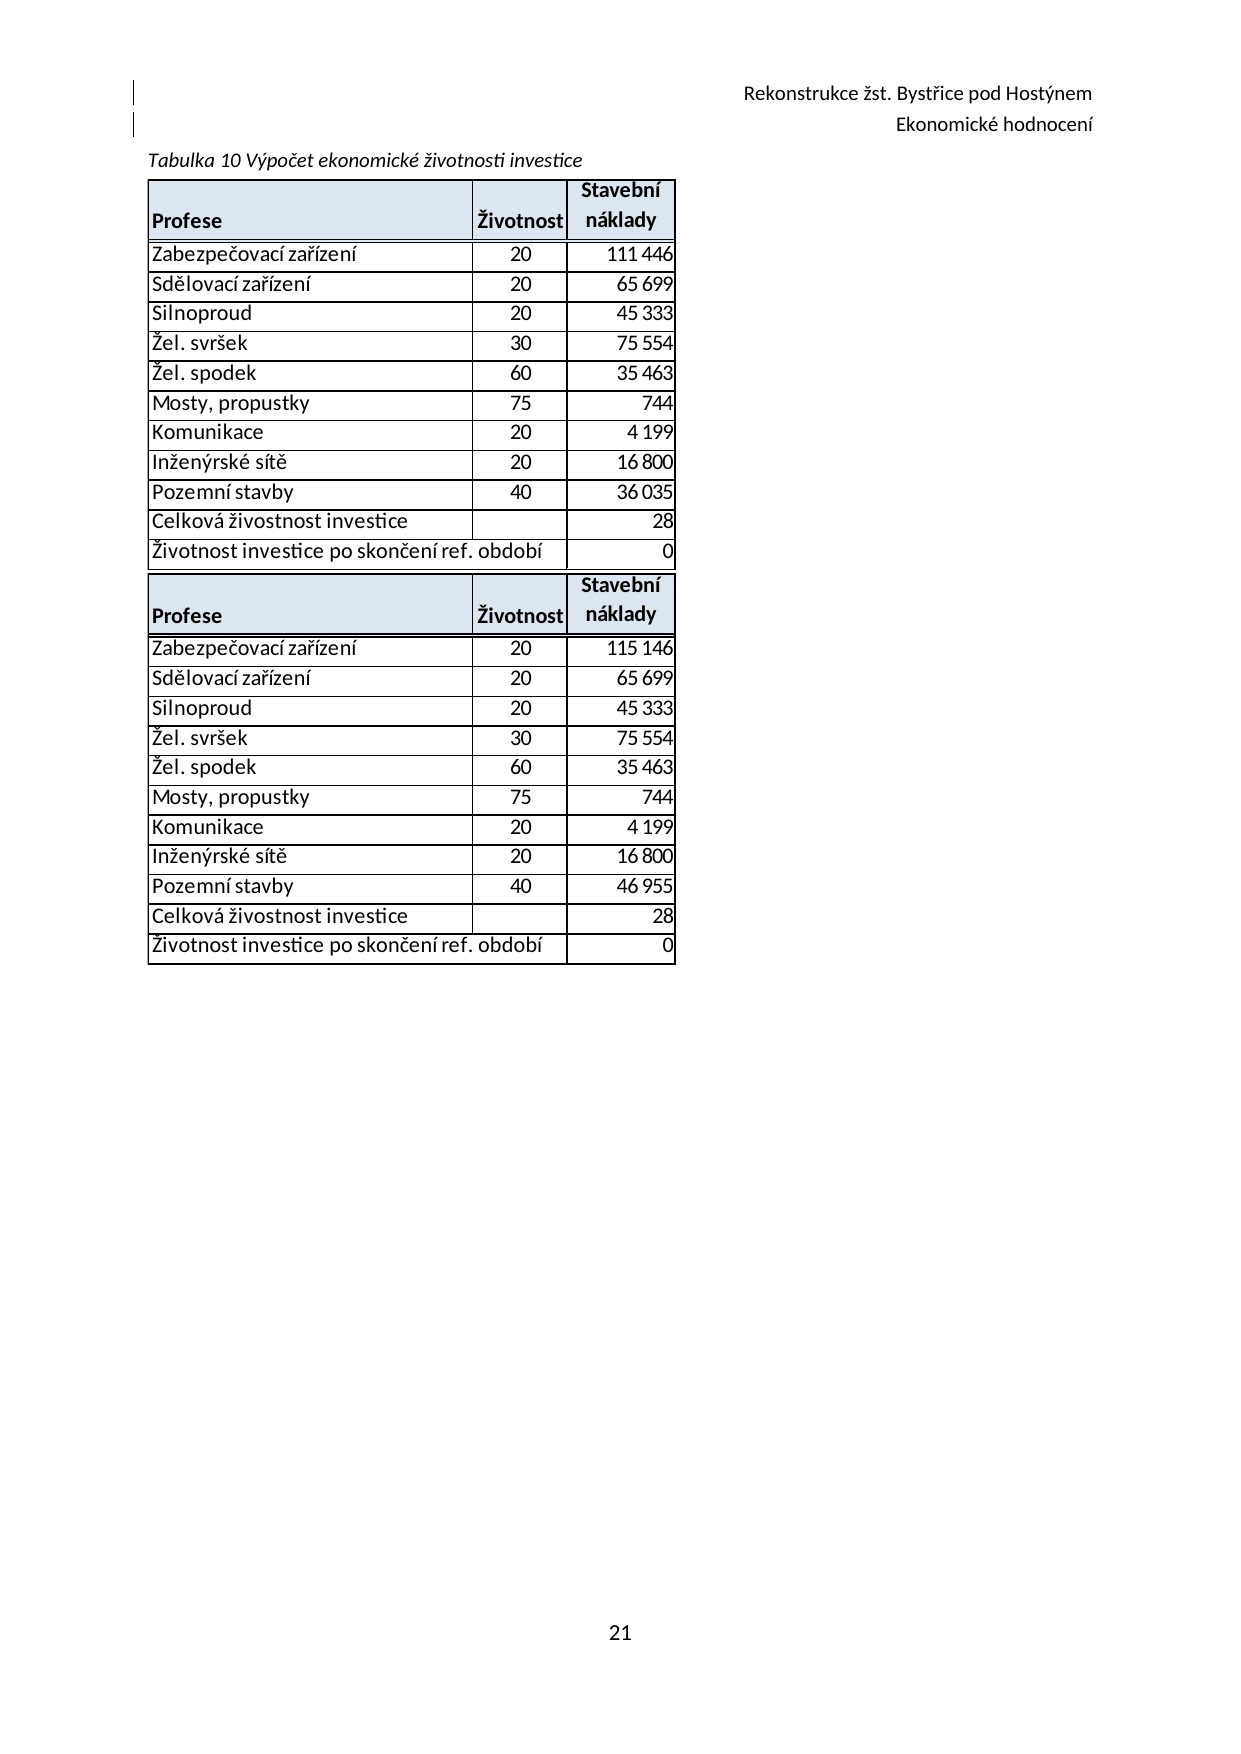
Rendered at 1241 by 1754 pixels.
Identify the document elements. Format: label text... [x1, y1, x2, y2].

text Tabulka Výpočet ekonomické životnosti investice [148, 148, 1093, 173]
